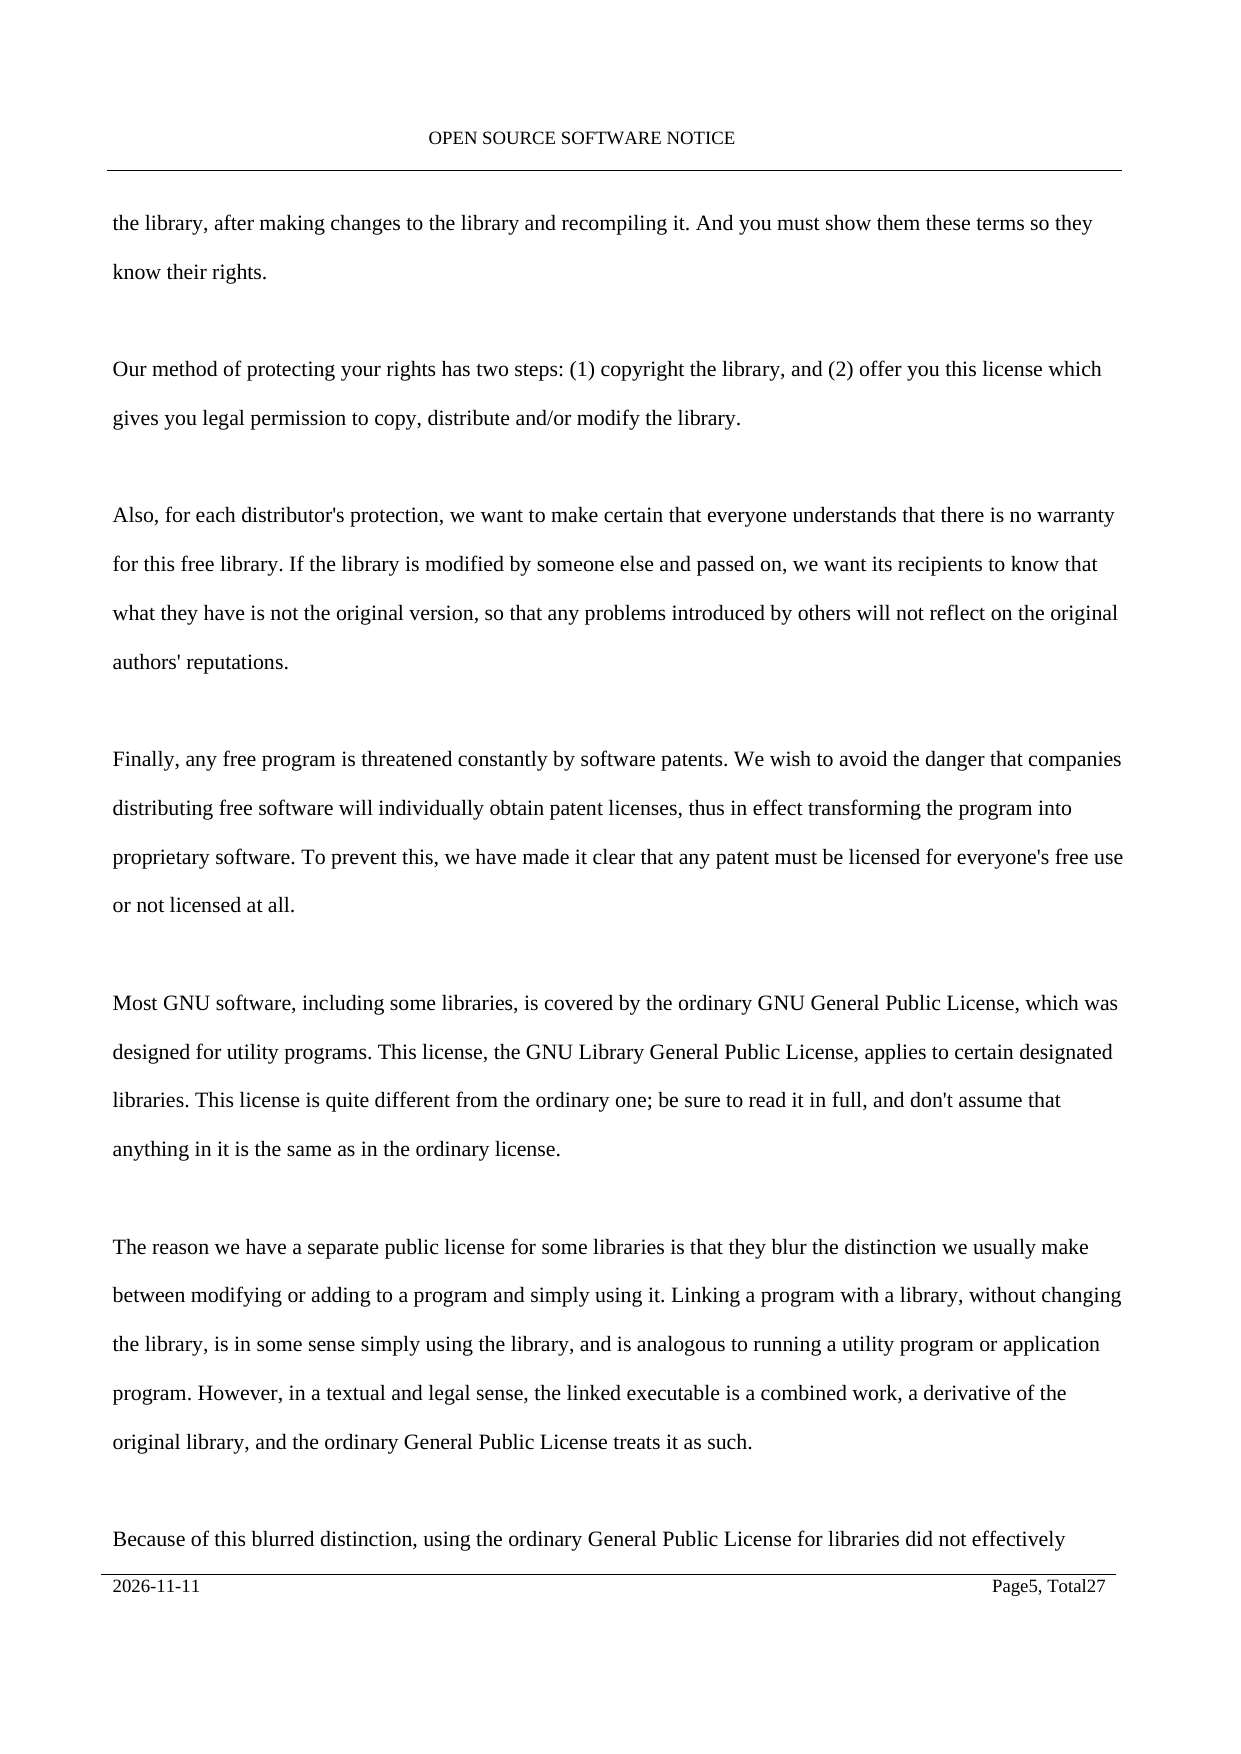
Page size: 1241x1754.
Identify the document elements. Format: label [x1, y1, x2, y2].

text [112, 206, 1128, 1555]
